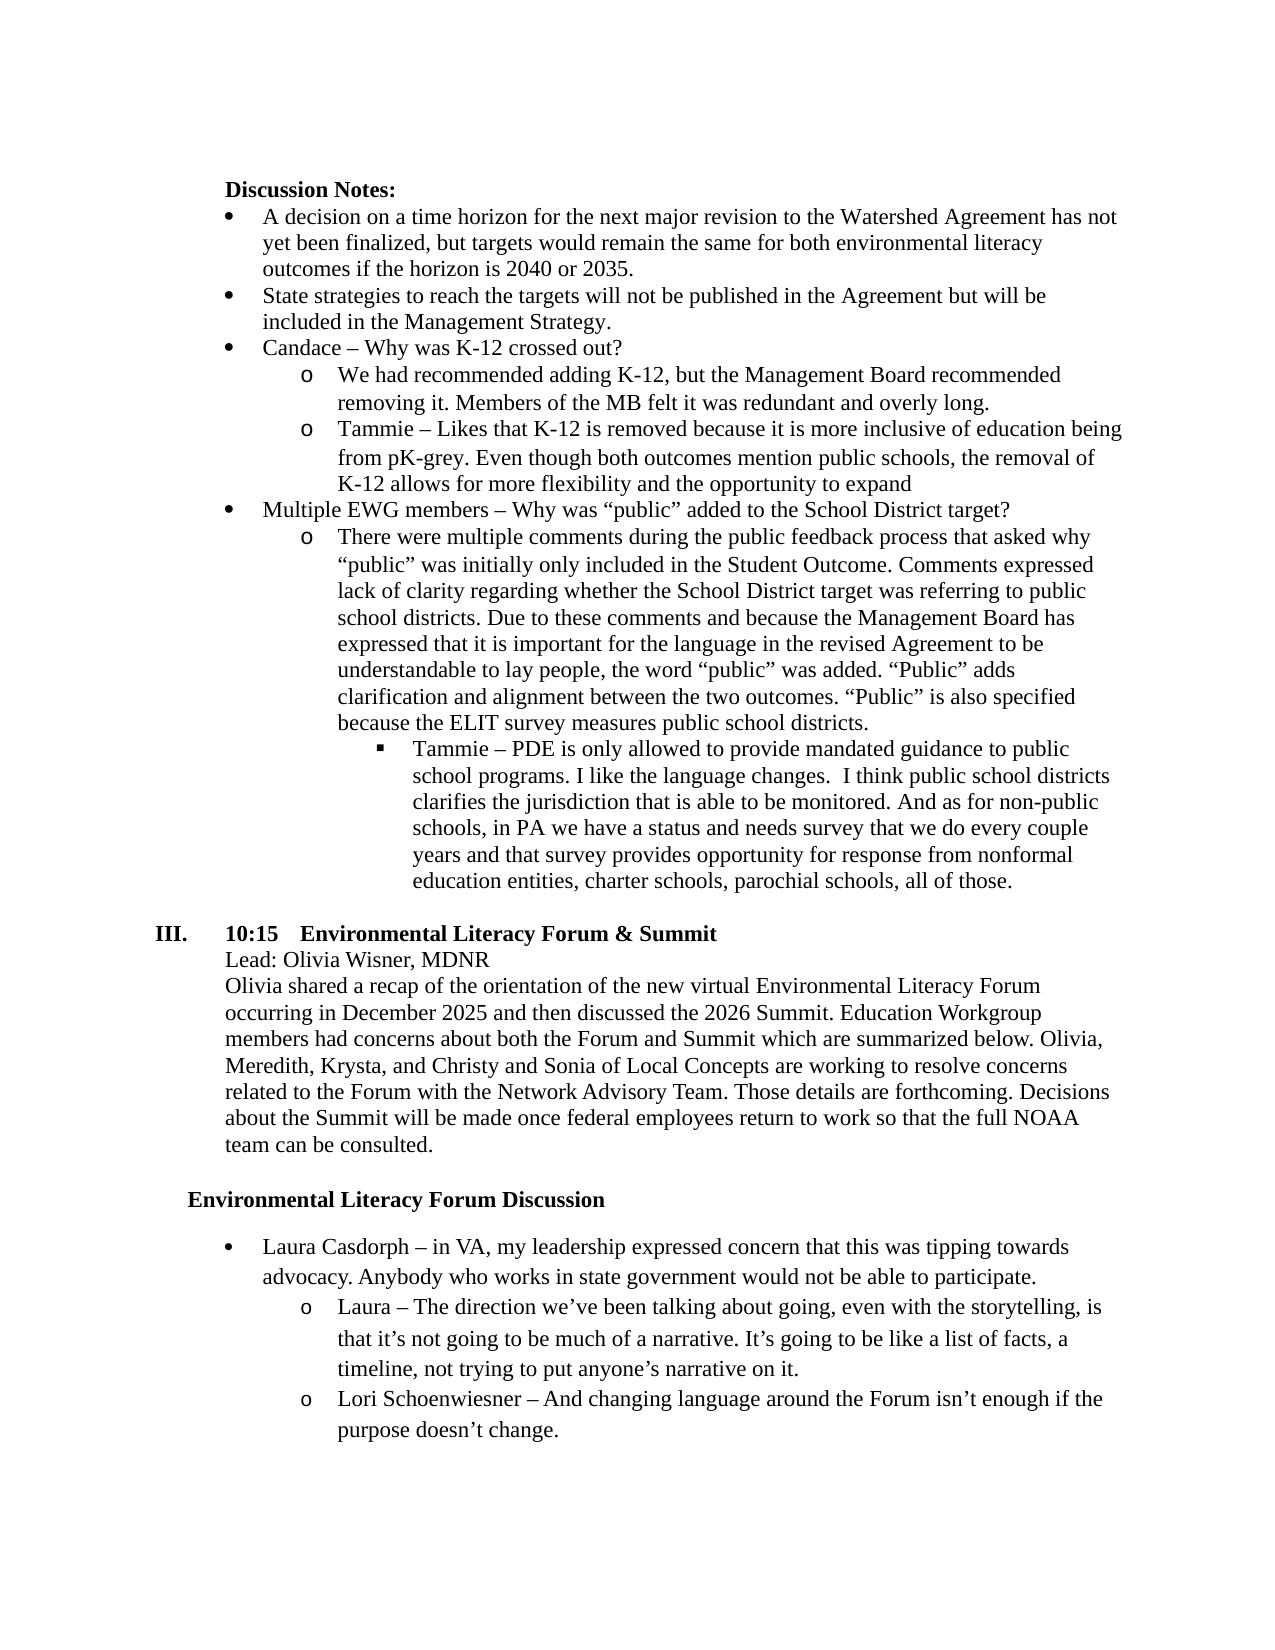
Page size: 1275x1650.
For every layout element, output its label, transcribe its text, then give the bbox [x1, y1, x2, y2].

text Discussion Notes: [225, 176, 1125, 203]
list A decision on a time horizon for the next major revision to the Watershed Agreement has not yet been finalized, but targets would remain the same for both environmental literacy outcomes if the horizon is 2040 or 2035. [225, 203, 1125, 282]
list Lori Schoenwiesner – And changing language around the Forum isn’t enough if the purpose doesn’t change. [300, 1385, 1125, 1443]
list We had recommended adding K-12, but the Management Board recommended removing it. Members of the MB felt it was redundant and overly long. [300, 361, 1125, 415]
text Lead: Olivia Wisner, MDNR [225, 946, 1125, 973]
text Environmental Literacy Forum Discussion [150, 1186, 1125, 1212]
list Tammie – Likes that K-12 is removed because it is more inclusive of education being from pK-grey. Even though both outcomes mention public schools, the removal of K-12 allows for more flexibility and the opportunity to expand [300, 415, 1125, 496]
text Olivia shared a recap of the orientation of the new virtual Environmental Literacy Forum occurring in December 2025 and then discussed the 2026 Summit. Education Workgroup members had concerns about both the Forum and Summit which are summarized below. Olivia, Meredith, Krysta, and Christy and Sonia of Local Concepts are working to resolve concerns related to the Forum with the Network Advisory Team. Those details are forthcoming. Decisions about the Summit will be made once federal employees return to work so that the full NOAA team can be consulted. [225, 973, 1125, 1157]
list Multiple EWG members – Why was “public” added to the School District target? [225, 496, 1125, 523]
list There were multiple comments during the public feedback process that asked why “public” was initially only included in the Student Outcome. Comments expressed lack of clarity regarding whether the School District target was referring to public school districts. Due to these comments and because the Management Board has expressed that it is important for the language in the revised Agreement to be understandable to lay people, the word “public” was added. “Public” adds clarification and alignment between the two outcomes. “Public” is also specified because the ELIT survey measures public school districts. [300, 523, 1125, 735]
list State strategies to reach the targets will not be published in the Agreement but will be included in the Management Strategy. [225, 282, 1125, 334]
list Tammie – PDE is only allowed to provide mandated guidance to public school programs. I like the language changes. I think public school districts clarifies the jurisdiction that is able to be monitored. And as for non-public schools, in PA we have a status and needs survey that we do every couple years and that survey provides opportunity for response from nonformal education entities, charter schools, parochial schools, all of those. [375, 735, 1125, 893]
list 10:15 Environmental Literacy Forum & Summit [187, 920, 1125, 946]
list Candace – Why was K-12 crossed out? [225, 334, 1125, 361]
list Laura Casdorph – in VA, my leadership expressed concern that this was tipping towards advocacy. Anybody who works in state government would not be able to participate. [225, 1233, 1125, 1289]
list Laura – The direction we’ve been talking about going, even with the storytelling, is that it’s not going to be much of a narrative. It’s going to be like a list of facts, a timeline, not trying to put anyone’s narrative on it. [300, 1293, 1125, 1381]
